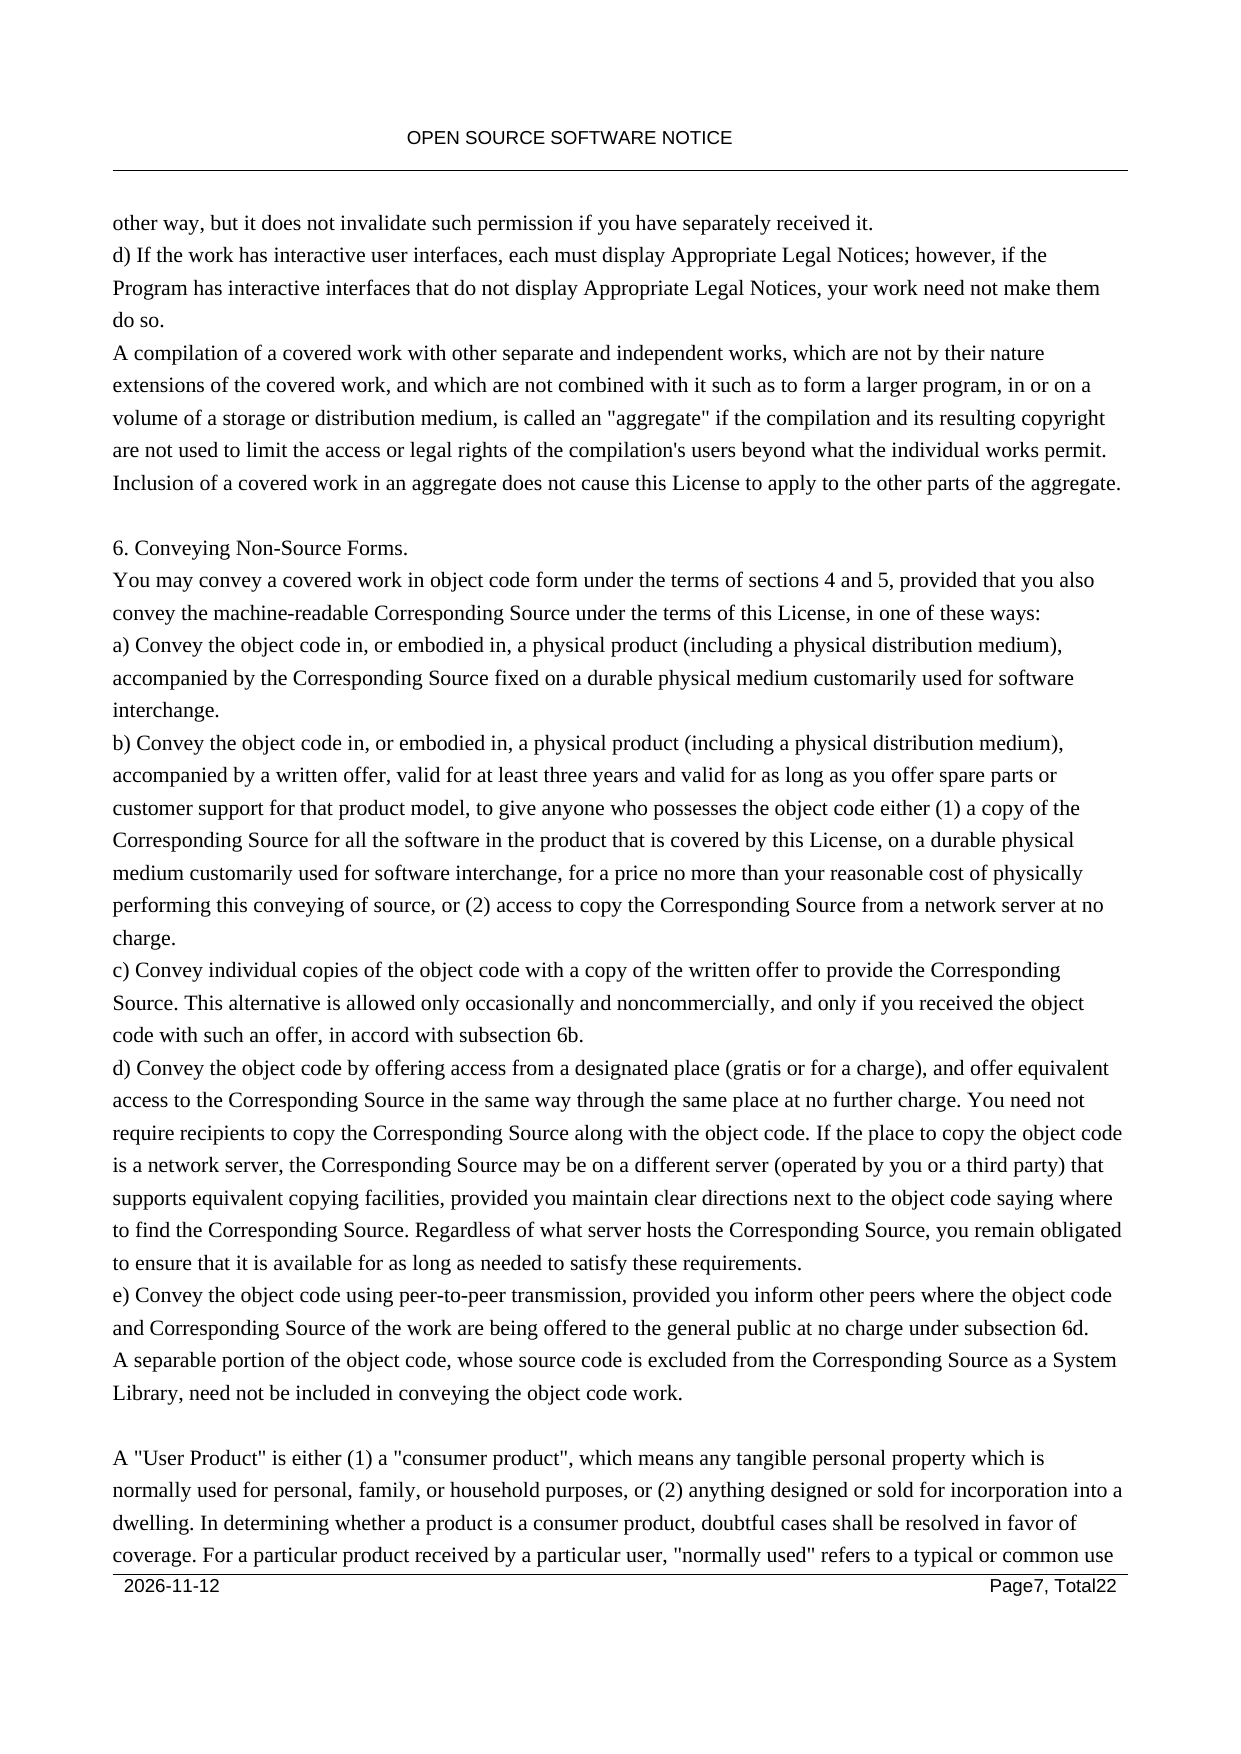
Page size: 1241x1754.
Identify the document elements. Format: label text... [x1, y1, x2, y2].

text 6. Conveying Non-Source Forms. [112, 531, 1128, 564]
text e) Convey the object code using peer-to-peer transmission, provided you inform other peers where the object code and Corresponding Source of the work are being offered to the general public at no charge under subsection 6d. [112, 1279, 1128, 1344]
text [112, 1441, 1128, 1571]
text b) Convey the object code in, or embodied in, a physical product (including a physical distribution medium), accompanied by a written offer, valid for at least three years and valid for as long as you offer spare parts or customer support for that product model, to give anyone who possesses the object code either (1) a copy of the Corresponding Source for all the software in the product that is covered by this License, on a durable physical medium customarily used for software interchange, for a price no more than your reasonable cost of physically performing this conveying of source, or (2) access to copy the Corresponding Source from a network server at no charge. [112, 726, 1128, 954]
text You may convey a covered work in object code form under the terms of sections 4 and 5, provided that you also convey the machine-readable Corresponding Source under the terms of this License, in one of these ways: [112, 564, 1128, 629]
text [112, 206, 1128, 239]
text d) If the work has interactive user interfaces, each must display Appropriate Legal Notices; however, if the Program has interactive interfaces that do not display Appropriate Legal Notices, your work need not make them do so. [112, 239, 1128, 336]
text A compilation of a covered work with other separate and independent works, which are not by their nature extensions of the covered work, and which are not combined with it such as to form a larger program, in or on a volume of a storage or distribution medium, is called an "aggregate" if the compilation and its resulting copyright are not used to limit the access or legal rights of the compilation's users beyond what the individual works permit. Inclusion of a covered work in an aggregate does not cause this License to apply to the other parts of the aggregate. [112, 336, 1128, 499]
text d) Convey the object code by offering access from a designated place (gratis or for a charge), and offer equivalent access to the Corresponding Source in the same way through the same place at no further charge. You need not require recipients to copy the Corresponding Source along with the object code. If the place to copy the object code is a network server, the Corresponding Source may be on a different server (operated by you or a third party) that supports equivalent copying facilities, provided you maintain clear directions next to the object code saying where to find the Corresponding Source. Regardless of what server hosts the Corresponding Source, you remain obligated to ensure that it is available for as long as needed to satisfy these requirements. [112, 1051, 1128, 1279]
text c) Convey individual copies of the object code with a copy of the written offer to provide the Corresponding Source. This alternative is allowed only occasionally and noncommercially, and only if you received the object code with such an offer, in accord with subsection 6b. [112, 954, 1128, 1051]
text a) Convey the object code in, or embodied in, a physical product (including a physical distribution medium), accompanied by the Corresponding Source fixed on a durable physical medium customarily used for software interchange. [112, 629, 1128, 726]
text A separable portion of the object code, whose source code is excluded from the Corresponding Source as a System Library, need not be included in conveying the object code work. [112, 1344, 1128, 1409]
